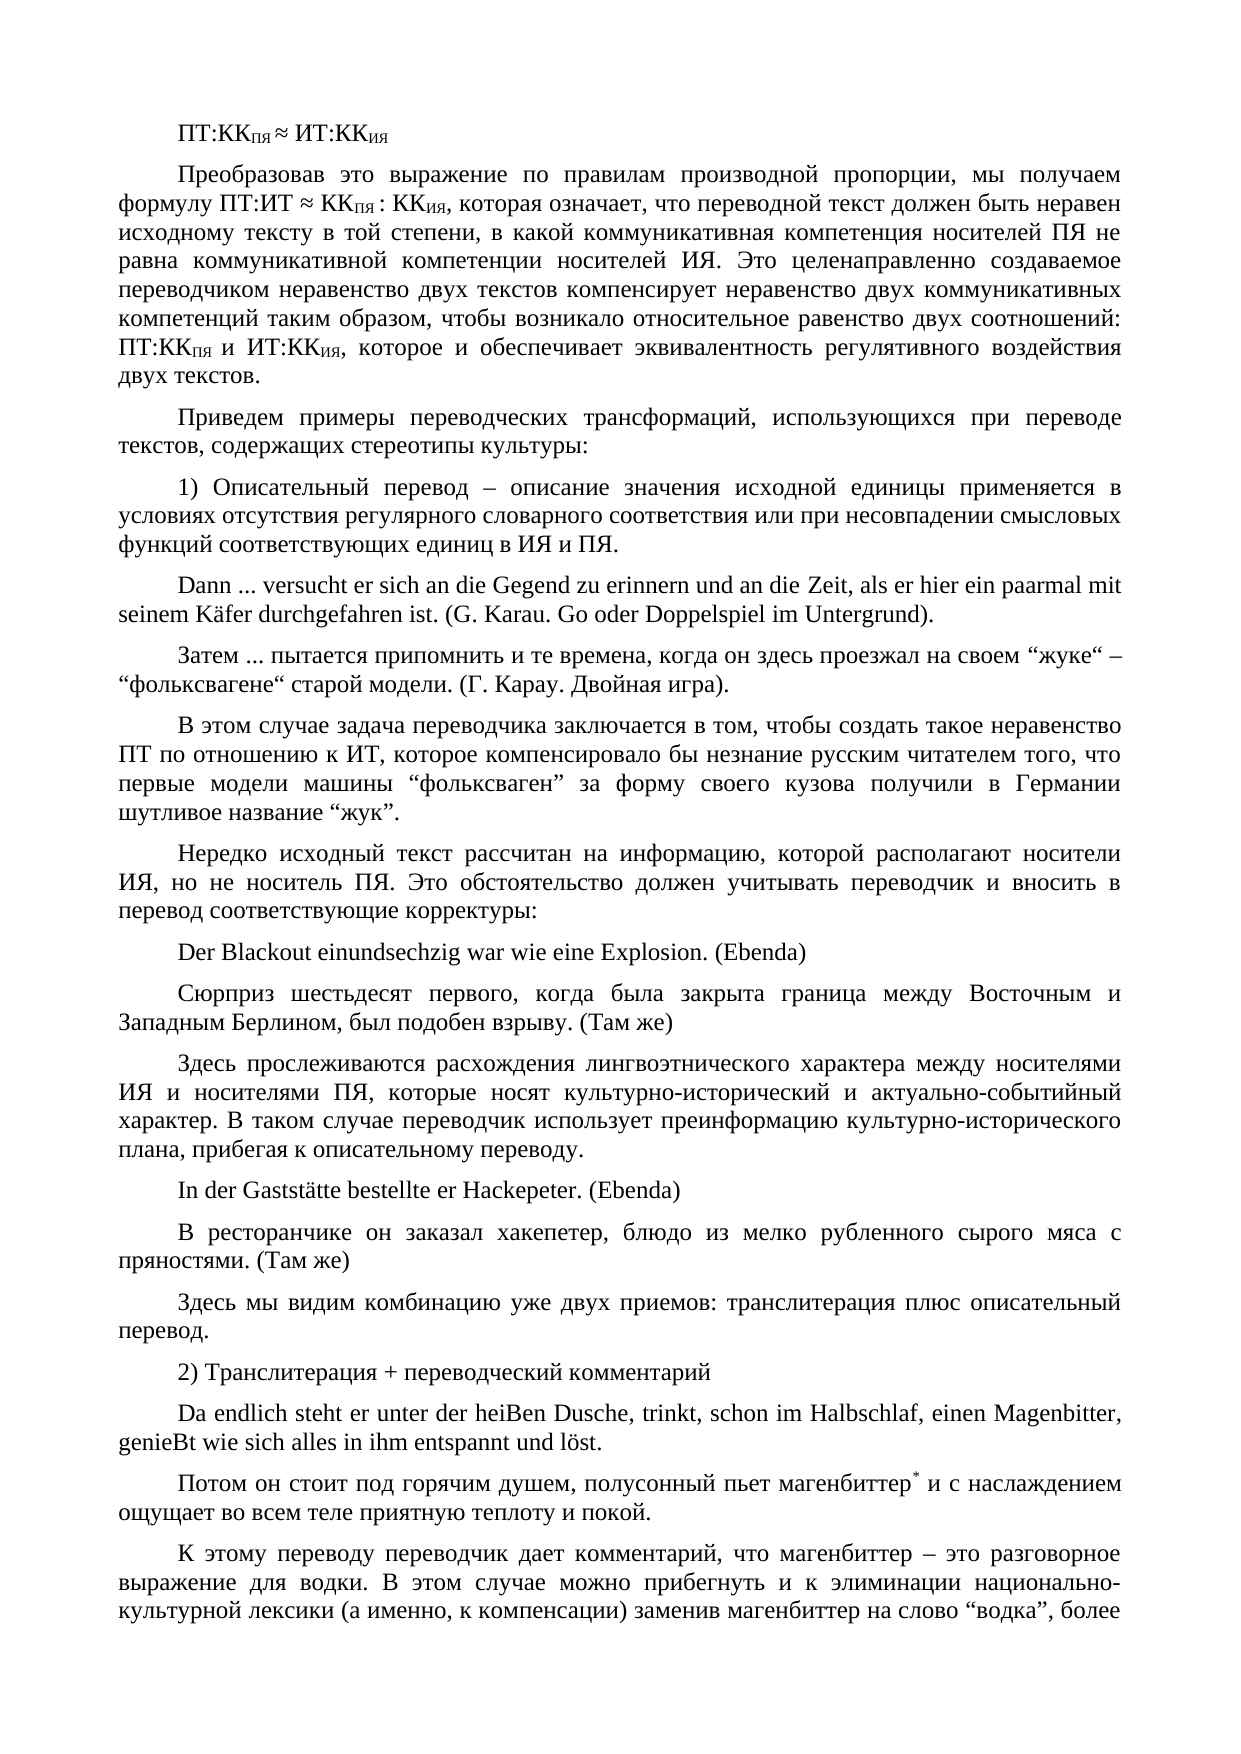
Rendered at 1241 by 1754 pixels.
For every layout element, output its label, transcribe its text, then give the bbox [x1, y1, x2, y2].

text In der Gaststätte bestellte er Hackepeter. (Ebenda) [118, 1176, 1122, 1204]
text В этом случае задача переводчика заключается в том, чтобы создать такое неравенство ПТ по отношению к ИТ, которое компенсировало бы незнание русским читателем того, что первые модели машины “фольксваген” за форму своего кузова получили в Германии шутливое название “жук”. [118, 711, 1122, 826]
text Затем ... пытается припомнить и те времена, когда он здесь проезжал на своем “жуке“ – “фольксвагене“ старой модели. (Г. Карау. Двойная игра). [118, 641, 1122, 698]
text 1) Описательный перевод – описание значения исходной единицы применяется в условиях отсутствия регулярного словарного соответствия или при несовпадении смысловых функций соответствующих единиц в ИЯ и ПЯ. [118, 472, 1122, 558]
text Приведем примеры переводческих трансформаций, использующихся при переводе текстов, содержащих стереотипы культуры: [118, 402, 1122, 459]
text Нередко исходный текст рассчитан на информацию, которой располагают носители ИЯ, но не носитель ПЯ. Это обстоятельство должен учитывать переводчик и вносить в перевод соответствующие корректуры: [118, 838, 1122, 924]
text Здесь мы видим комбинацию уже двух приемов: транслитерация плюс описательный перевод. [118, 1287, 1122, 1344]
text Da endlich steht er unter der heiBen Dusche, trinkt, schon im Halbschlaf, einen Magenbitter, genieBt wie sich alles in ihm entspannt und löst. [118, 1398, 1122, 1456]
text Dann ... versucht er sich an die Gegend zu erinnern und an die Zeit, als er hier ein paarmal mit seinem Käfer durchgefahren ist. (G. Karau. Go oder Doppelspiel im Untergrund). [118, 571, 1122, 628]
text ПТ:ККПЯ ≈ ИТ:ККИЯ [118, 118, 1122, 147]
text Потом он стоит под горячим душем, полусонный пьет магенбиттер* и с наслаждением ощущает во всем теле приятную теплоту и покой. [118, 1468, 1122, 1526]
text 2) Транслитерация + переводческий комментарий [118, 1357, 1122, 1386]
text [118, 1538, 1122, 1624]
text Здесь прослеживаются расхождения лингвоэтнического характера между носителями ИЯ и носителями ПЯ, которые носят культурно-исторический и актуально-событийный характер. В таком случае переводчик использует преинформацию культурно-исторического плана, прибегая к описательному переводу. [118, 1048, 1122, 1163]
text Преобразовав это выражение по правилам производной пропорции, мы получаем формулу ПТ:ИТ ≈ ККПЯ : ККИЯ, которая означает, что переводной текст должен быть неравен исходному тексту в той степени, в какой коммуникативная компетенция носителей ПЯ не равна коммуникативной компетенции носителей ИЯ. Это целенаправленно создаваемое переводчиком неравенство двух текстов компенсирует неравенство двух коммуникативных компетенций таким образом, чтобы возникало относительное равенство двух соотношений: ПТ:ККПЯ и ИТ:ККИЯ, которое и обеспечивает эквивалентность регулятивного воздействия двух текстов. [118, 159, 1122, 389]
text Сюрприз шестьдесят первого, когда была закрыта граница между Восточным и Западным Берлином, был подобен взрыву. (Там же) [118, 978, 1122, 1036]
text В ресторанчике он заказал хакепетер, блюдо из мелко рубленного сырого мяса с пряностями. (Там же) [118, 1217, 1122, 1274]
text Der Blackout einundsechzig war wie eine Explosion. (Ebenda) [118, 937, 1122, 966]
